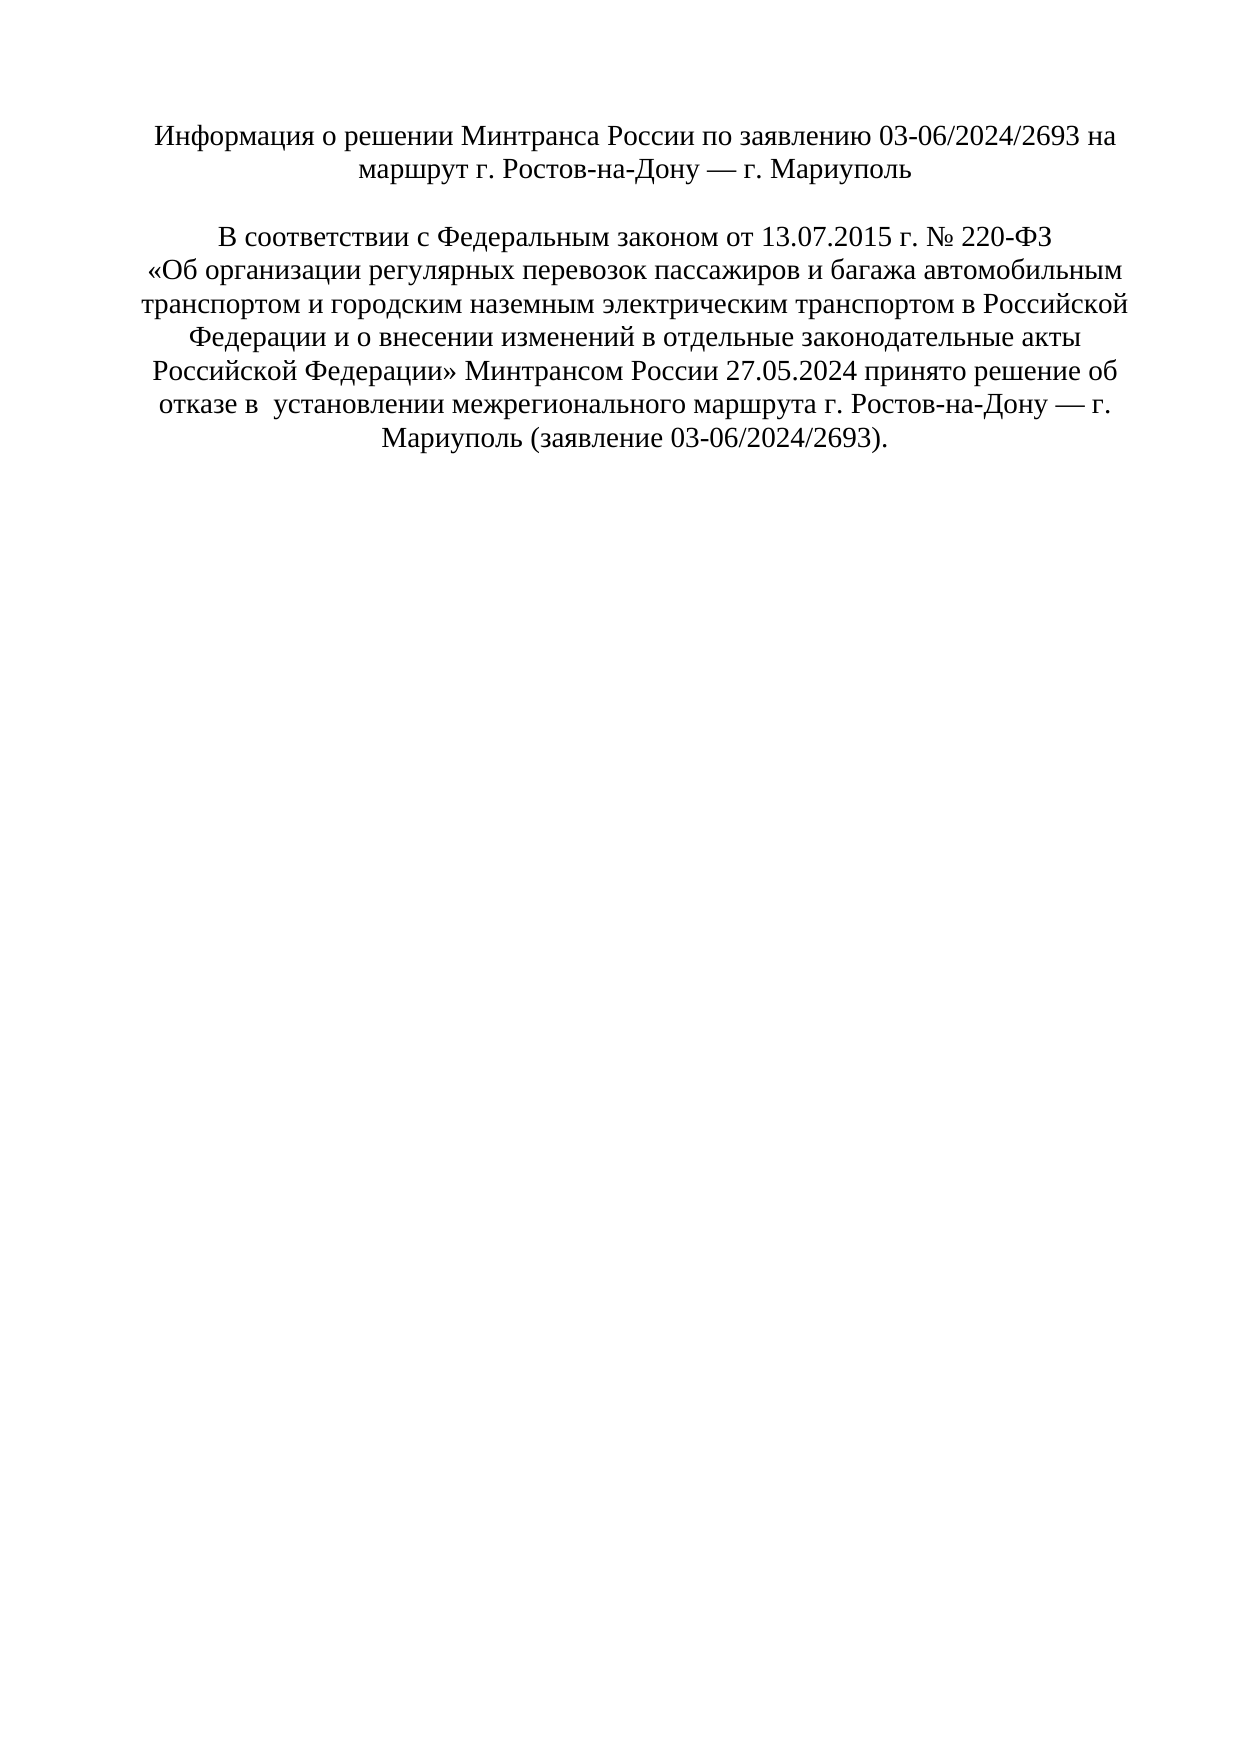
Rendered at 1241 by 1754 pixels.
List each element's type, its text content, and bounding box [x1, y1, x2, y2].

text В соответствии с Федеральным законом от 13.07.2015 г. № 220-ФЗ «Об организации регулярных перевозок пассажиров и багажа автомобильным транспортом и городским наземным электрическим транспортом в Российской Федерации и о внесении изменений в отдельные законодательные акты Российской Федерации» Минтрансом России 27.05.2024 принято решение об отказе в установлении межрегионального маршрута г. Ростов-на-Дону — г. Мариуполь (заявление 03-06/2024/2693). [118, 219, 1152, 453]
text Информация о решении Минтранса России по заявлению 03-06/2024/2693 на маршрут г. Ростов-на-Дону — г. Мариуполь [118, 118, 1152, 185]
